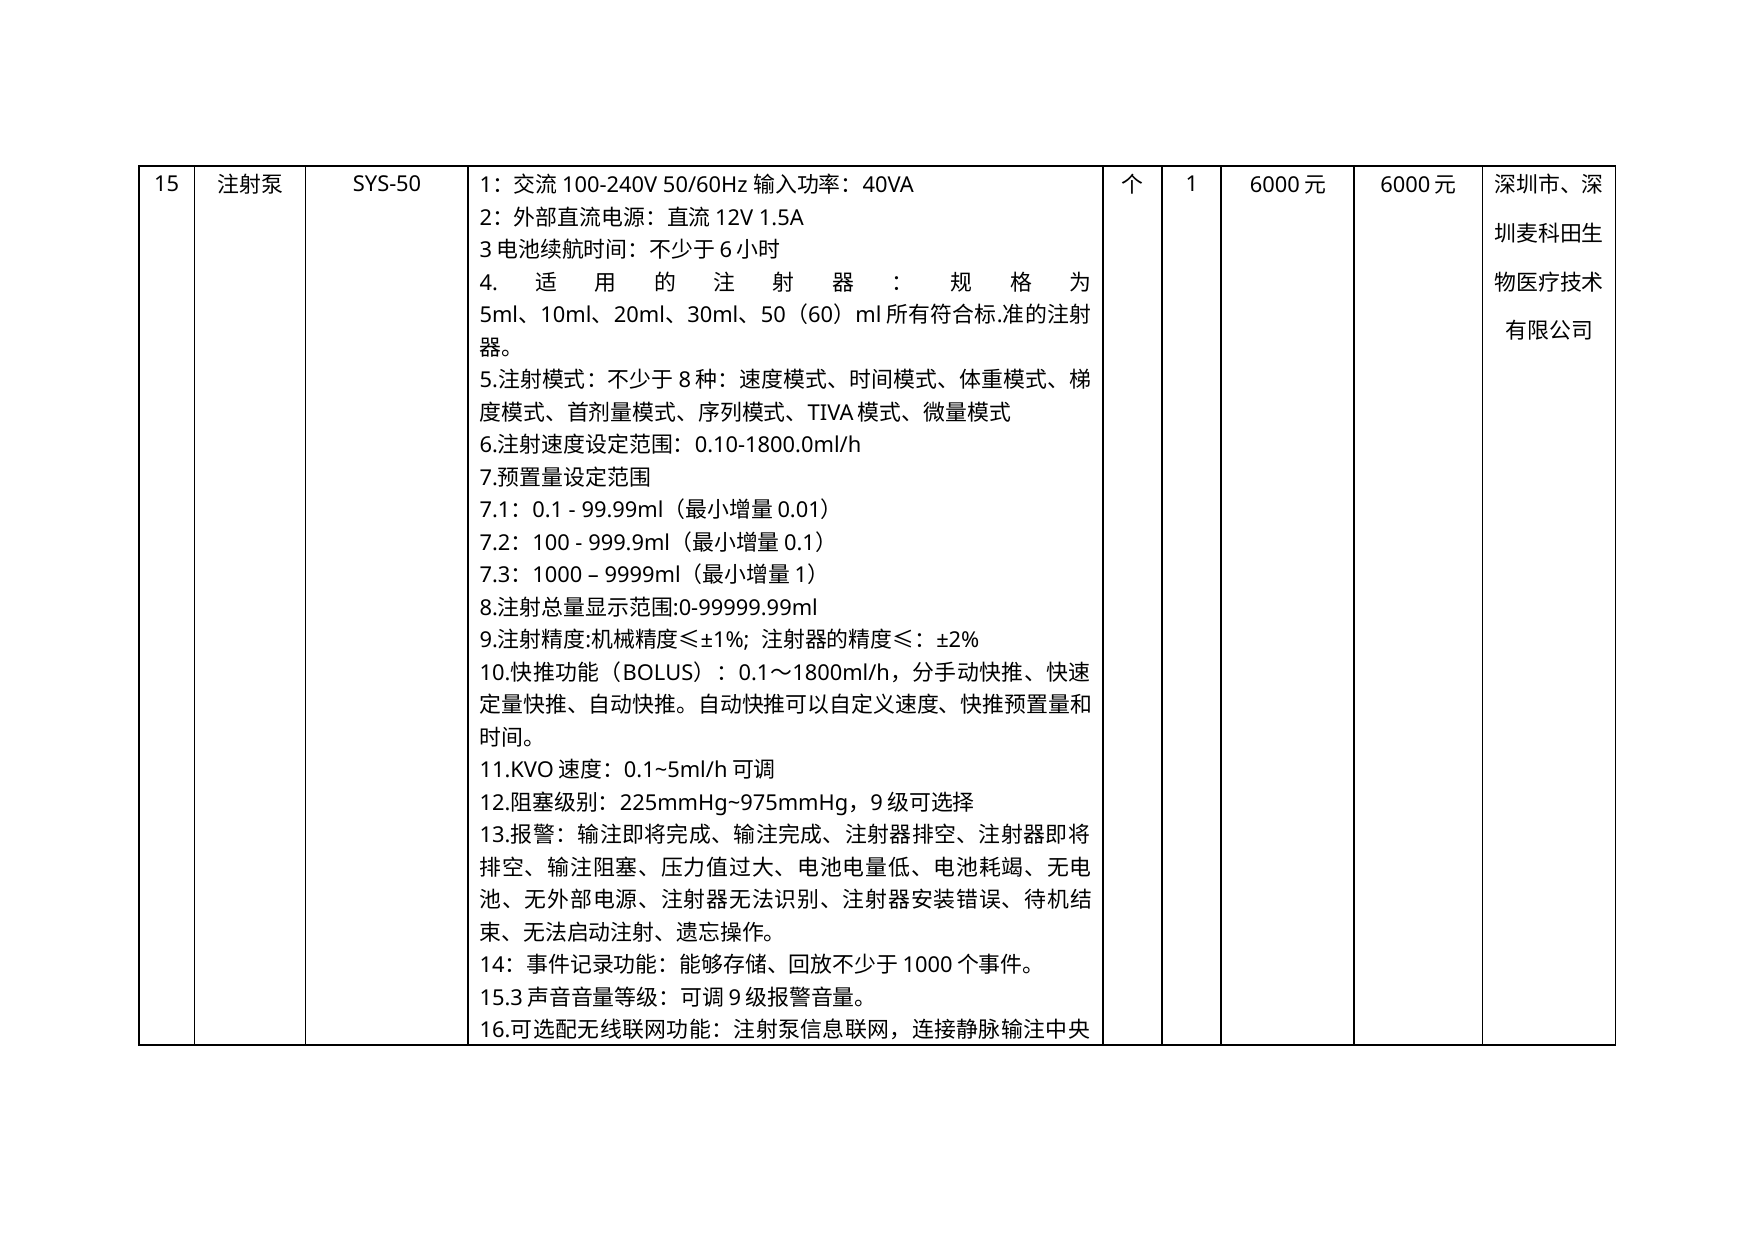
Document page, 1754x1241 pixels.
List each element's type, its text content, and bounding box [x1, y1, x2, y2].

table_cell 1 [1163, 167, 1220, 1044]
table_cell 15 [140, 167, 194, 1044]
table_cell SYS-50 [306, 167, 467, 1044]
table_cell 6000元 [1222, 167, 1353, 1044]
table_cell 个 [1104, 167, 1161, 1044]
table_cell 注射泵 [195, 167, 305, 1044]
table_cell 深圳市、深圳麦科田生物医疗技术有限公司 [1483, 167, 1615, 1044]
table_cell 6000元 [1355, 167, 1482, 1044]
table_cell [469, 167, 1102, 1044]
